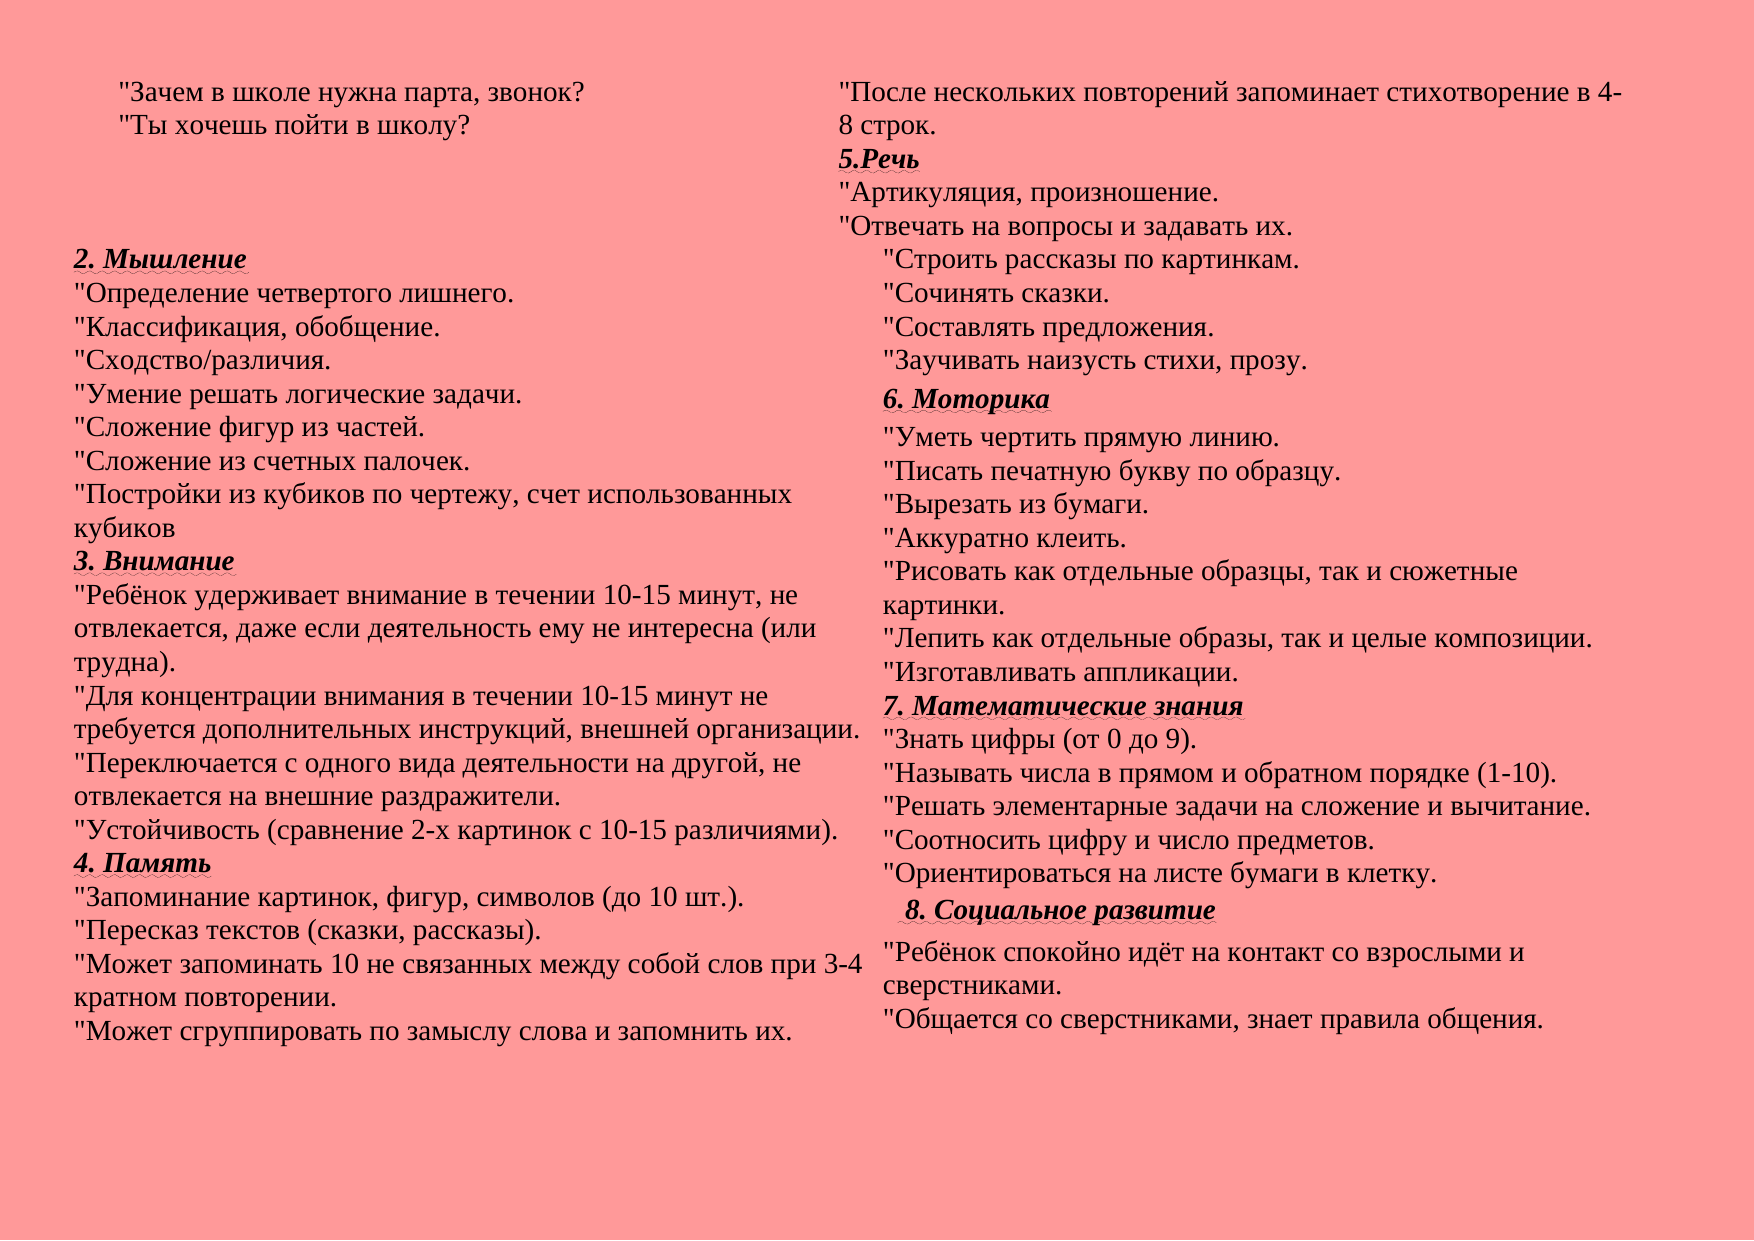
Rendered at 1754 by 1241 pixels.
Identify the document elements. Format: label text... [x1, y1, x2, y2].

text 4. Память [74, 845, 871, 879]
text "Изготавливать аппликации. [883, 654, 1636, 688]
text "После нескольких повторений запоминает стихотворение в 4-8 строк. [877, 74, 1636, 141]
text "Знать цифры (от 0 до 9). [883, 721, 1636, 755]
text "Строить рассказы по картинкам. [883, 242, 1636, 275]
text "Устойчивость (сравнение 2-х картинок с 10-15 различиями). [74, 812, 871, 845]
text "Постройки из кубиков по чертежу, счет использованных кубиков [74, 476, 871, 543]
text "Вырезать из бумаги. [883, 486, 1636, 520]
text "Сложение фигур из частей. [74, 409, 871, 443]
text "Ребёнок спокойно идёт на контакт со взрослыми и сверстниками. [883, 934, 1636, 1001]
text "Артикуляция, произношение. [877, 174, 1636, 208]
text "Решать элементарные задачи на сложение и вычитание. [883, 788, 1636, 822]
text "Может запоминать 10 не связанных между собой слов при 3-4 кратном повторении. [74, 946, 871, 1013]
text "Пересказ текстов (сказки, рассказы). [74, 912, 871, 946]
text "Ориентироваться на листе бумаги в клетку. [883, 855, 1636, 889]
text "Составлять предложения. [883, 309, 1636, 342]
text "Называть числа в прямом и обратном порядке (1-10). [883, 755, 1636, 788]
text 5.Речь [877, 141, 1636, 174]
text "Сочинять сказки. [883, 275, 1636, 309]
text "Сходство/различия. [74, 342, 871, 376]
text "Уметь чертить прямую линию. [883, 419, 1636, 453]
text 2. Мышление [74, 242, 871, 275]
text "Определение четвертого лишнего. [74, 275, 871, 309]
text "Аккуратно клеить. [883, 520, 1636, 553]
text "Общается со сверстниками, знает правила общения. [883, 1001, 1636, 1034]
text "Для концентрации внимания в течении 10-15 минут не требуется дополнительных инструкций, внешней организации. [74, 678, 871, 745]
text "Может сгруппировать по замыслу слова и запомнить их. [74, 1013, 871, 1047]
text "Рисовать как отдельные образцы, так и сюжетные картинки. [883, 553, 1636, 621]
text "Соотносить цифру и число предметов. [883, 822, 1636, 855]
text "Ребёнок удерживает внимание в течении 10-15 минут, не отвлекается, даже если деятельность ему не интересна (или трудна). [74, 577, 871, 678]
text 8. Социальное развитие [897, 892, 1636, 926]
text 6. Моторика [883, 381, 1636, 414]
text 3. Внимание [74, 543, 871, 577]
text "Заучивать наизусть стихи, прозу. [883, 342, 1636, 376]
text "Умение решать логические задачи. [74, 376, 871, 409]
text "Сложение из счетных палочек. [74, 443, 871, 476]
text "Запоминание картинок, фигур, символов (до 10 шт.). [74, 879, 871, 912]
text "Переключается с одного вида деятельности на другой, не отвлекается на внешние раздражители. [74, 745, 871, 812]
text "Зачем в школе нужна парта, звонок? "Ты хочешь пойти в школу? [118, 74, 871, 141]
text "Классификация, обобщение. [74, 309, 871, 342]
text "Отвечать на вопросы и задавать их. [877, 208, 1636, 242]
text "Лепить как отдельные образы, так и целые композиции. [883, 621, 1636, 654]
text 7. Математические знания [883, 688, 1636, 721]
text "Писать печатную букву по образцу. [883, 453, 1636, 486]
